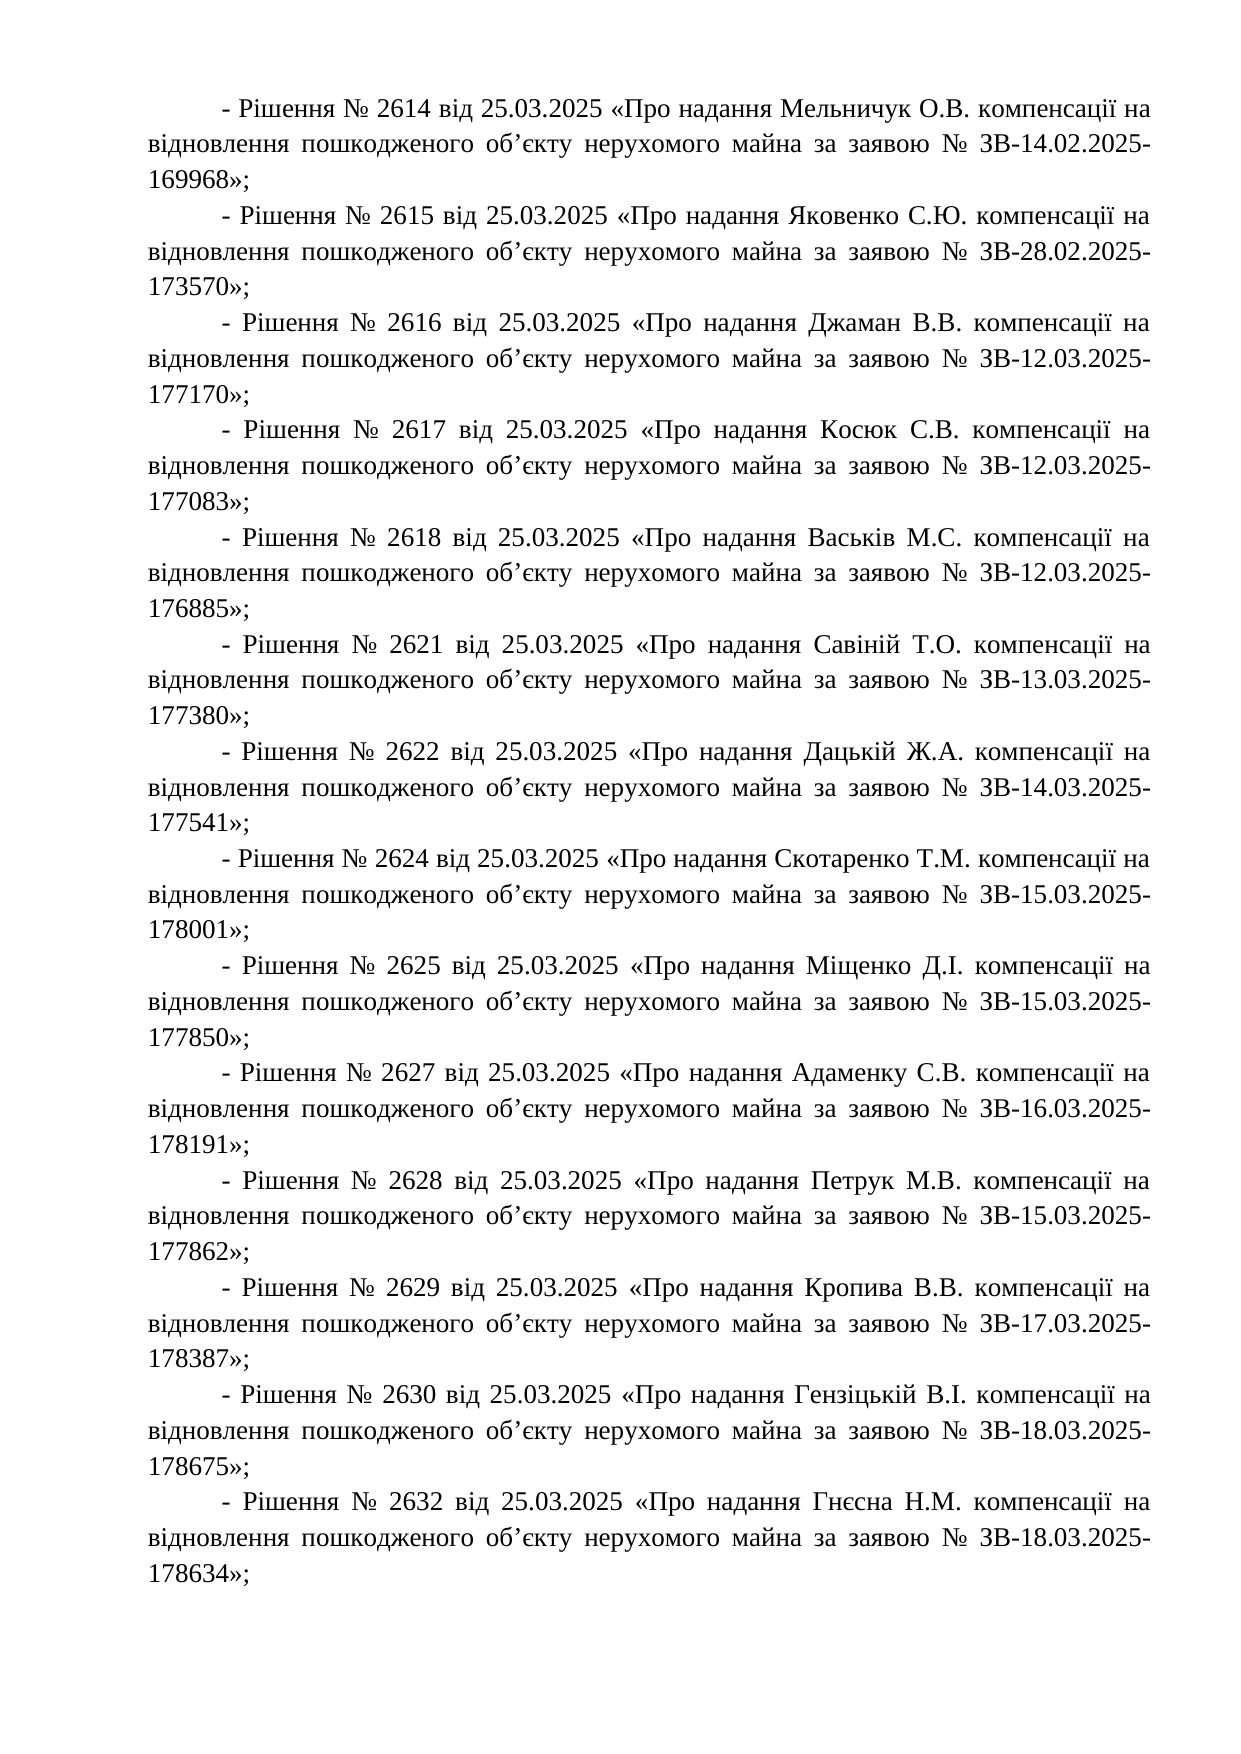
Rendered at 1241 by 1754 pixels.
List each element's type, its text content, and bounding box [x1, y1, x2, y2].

text - Рішення № 2618 від 25.03.2025 «Про надання Васьків М.С. компенсації на відновлення пошкодженого об’єкту нерухомого майна за заявою № ЗВ-12.03.2025-176885»; [148, 521, 1152, 623]
text - Рішення № 2628 від 25.03.2025 «Про надання Петрук М.В. компенсації на відновлення пошкодженого об’єкту нерухомого майна за заявою № ЗВ-15.03.2025-177862»; [148, 1164, 1152, 1266]
text - Рішення № 2625 від 25.03.2025 «Про надання Міщенко Д.І. компенсації на відновлення пошкодженого об’єкту нерухомого майна за заявою № ЗВ-15.03.2025-177850»; [148, 949, 1152, 1052]
text - Рішення № 2624 від 25.03.2025 «Про надання Скотаренко Т.М. компенсації на відновлення пошкодженого об’єкту нерухомого майна за заявою № ЗВ-15.03.2025-178001»; [148, 842, 1152, 945]
text - Рішення № 2622 від 25.03.2025 «Про надання Дацькій Ж.А. компенсації на відновлення пошкодженого об’єкту нерухомого майна за заявою № ЗВ-14.03.2025-177541»; [148, 735, 1152, 838]
text - Рішення № 2614 від 25.03.2025 «Про надання Мельничук О.В. компенсації на відновлення пошкодженого об’єкту нерухомого майна за заявою № ЗВ-14.02.2025-169968»; [148, 92, 1152, 194]
text - Рішення № 2629 від 25.03.2025 «Про надання Кропива В.В. компенсації на відновлення пошкодженого об’єкту нерухомого майна за заявою № ЗВ-17.03.2025-178387»; [148, 1271, 1152, 1373]
text - Рішення № 2615 від 25.03.2025 «Про надання Яковенко С.Ю. компенсації на відновлення пошкодженого об’єкту нерухомого майна за заявою № ЗВ-28.02.2025-173570»; [148, 199, 1152, 302]
text - Рішення № 2632 від 25.03.2025 «Про надання Гнєсна Н.М. компенсації на відновлення пошкодженого об’єкту нерухомого майна за заявою № ЗВ-18.03.2025-178634»; [148, 1485, 1152, 1588]
text - Рішення № 2621 від 25.03.2025 «Про надання Савіній Т.О. компенсації на відновлення пошкодженого об’єкту нерухомого майна за заявою № ЗВ-13.03.2025-177380»; [148, 628, 1152, 730]
text - Рішення № 2627 від 25.03.2025 «Про надання Адаменку С.В. компенсації на відновлення пошкодженого об’єкту нерухомого майна за заявою № ЗВ-16.03.2025-178191»; [148, 1057, 1152, 1159]
text - Рішення № 2630 від 25.03.2025 «Про надання Гензіцькій В.І. компенсації на відновлення пошкодженого об’єкту нерухомого майна за заявою № ЗВ-18.03.2025-178675»; [148, 1378, 1152, 1481]
text - Рішення № 2616 від 25.03.2025 «Про надання Джаман В.В. компенсації на відновлення пошкодженого об’єкту нерухомого майна за заявою № ЗВ-12.03.2025-177170»; [148, 306, 1152, 409]
text - Рішення № 2617 від 25.03.2025 «Про надання Косюк С.В. компенсації на відновлення пошкодженого об’єкту нерухомого майна за заявою № ЗВ-12.03.2025-177083»; [148, 413, 1152, 516]
